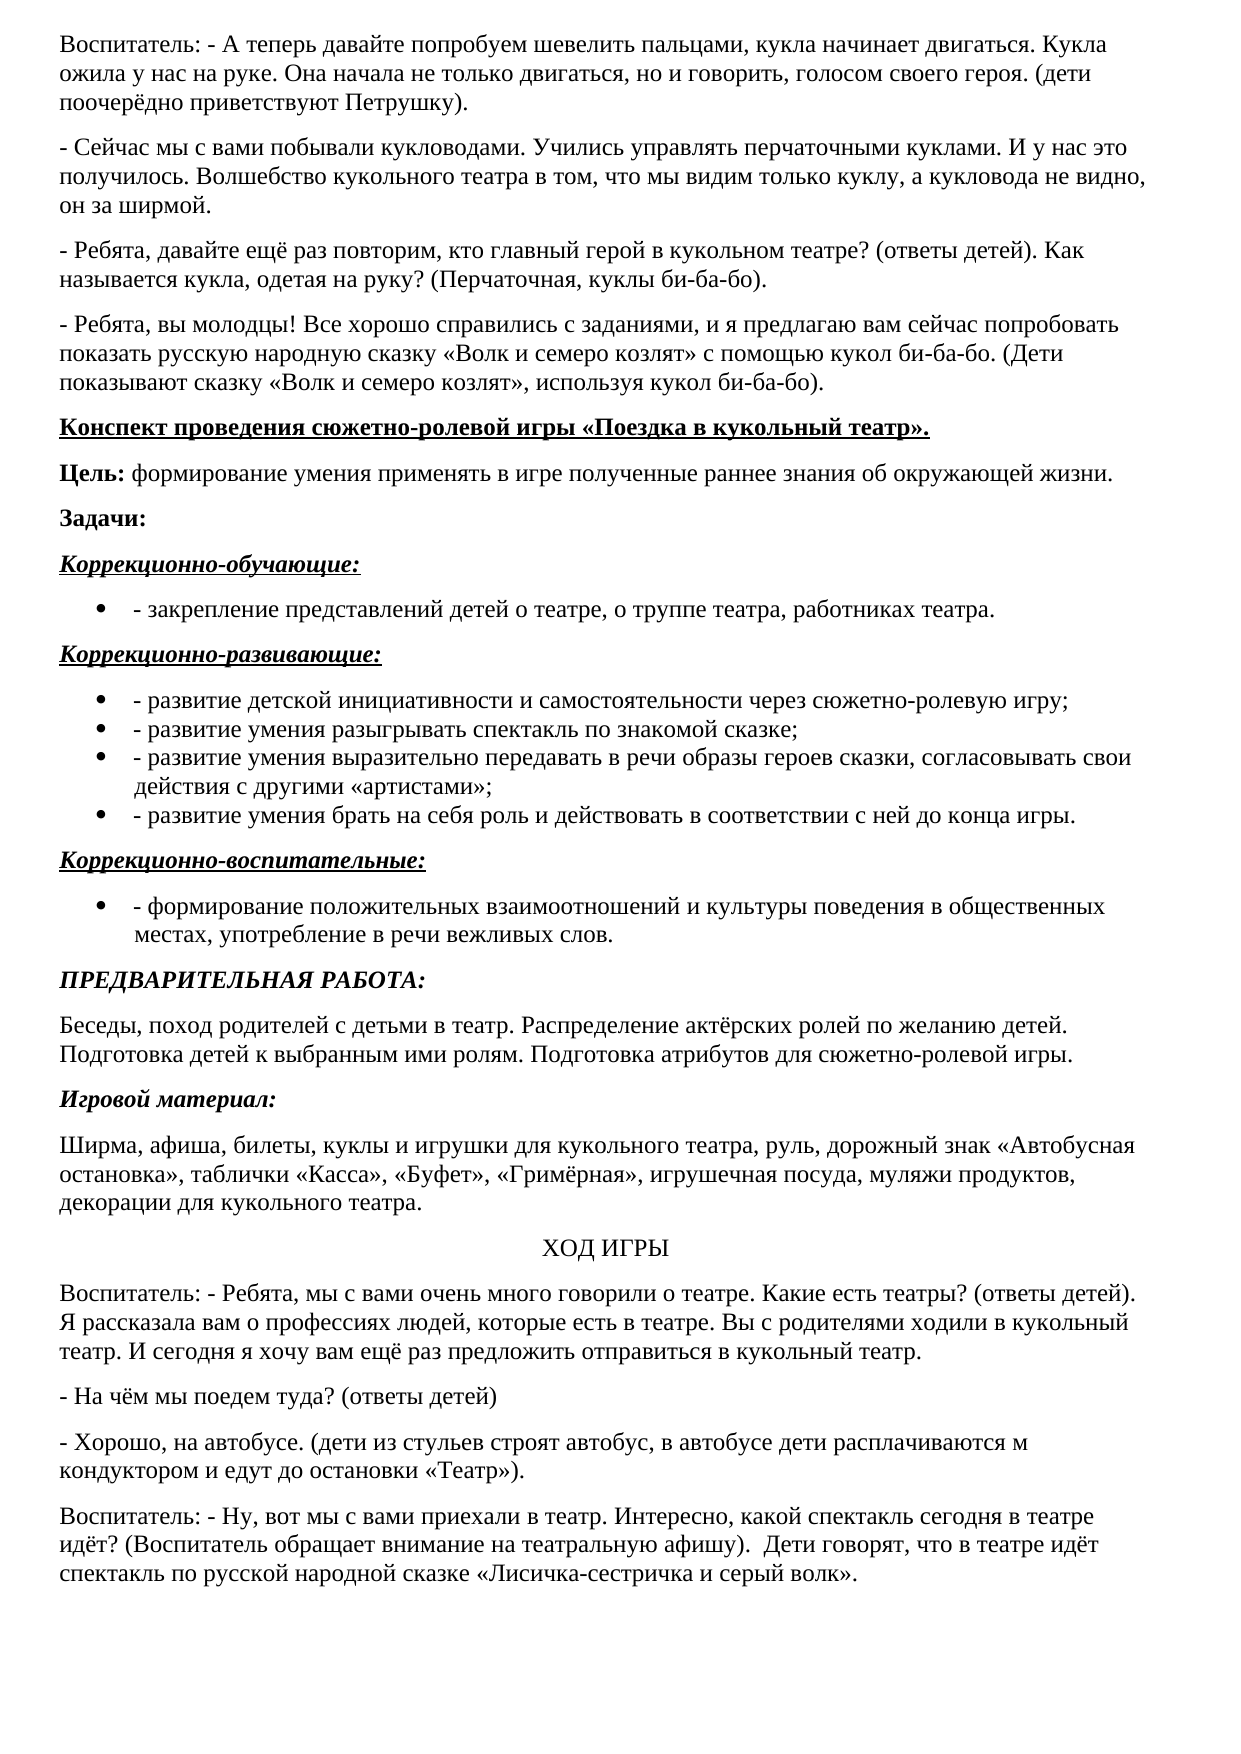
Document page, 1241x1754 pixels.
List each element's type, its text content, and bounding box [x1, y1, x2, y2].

text - Хорошо, на автобусе. (дети из стульев строят автобус, в автобусе дети расплачиваются м кондуктором и едут до остановки «Театр»). [59, 1427, 1152, 1484]
list - закрепление представлений детей о театре, о труппе театра, работниках театра. [97, 594, 1152, 623]
list - развитие умения брать на себя роль и действовать в соответствии с ней до конца игры. [97, 800, 1152, 829]
text Игровой материал: [59, 1084, 1152, 1113]
text Коррекционно-развивающие: [59, 639, 1152, 668]
list - формирование положительных взаимоотношений и культуры поведения в общественных местах, употребление в речи вежливых слов. [97, 891, 1152, 948]
text - На чём мы поедем туда? (ответы детей) [59, 1381, 1152, 1410]
text ПРЕДВАРИТЕЛЬНАЯ РАБОТА: [59, 965, 1152, 994]
text Воспитатель: - А теперь давайте попробуем шевелить пальцами, кукла начинает двигаться. Кукла ожила у нас на руке. Она начала не только двигаться, но и говорить, голосом своего героя. (дети поочерёдно приветствуют Петрушку). [59, 29, 1152, 116]
text - Ребята, давайте ещё раз повторим, кто главный герой в кукольном театре? (ответы детей). Как называется кукла, одетая на руку? (Перчаточная, куклы би-ба-бо). [59, 235, 1152, 293]
text Коррекционно-обучающие: [59, 549, 1152, 577]
text Конспект проведения сюжетно-ролевой игры «Поездка в кукольный театр». [59, 412, 1152, 441]
text Беседы, поход родителей с детьми в театр. Распределение актёрских ролей по желанию детей. Подготовка детей к выбранным ими ролям. Подготовка атрибутов для сюжетно-ролевой игры. [59, 1010, 1152, 1068]
text ХОД ИГРЫ [59, 1233, 1152, 1262]
list - развитие умения выразительно передавать в речи образы героев сказки, согласовывать свои действия с другими «артистами»; [97, 742, 1152, 800]
text Воспитатель: - Ребята, мы с вами очень много говорили о театре. Какие есть театры? (ответы детей). Я рассказала вам о профессиях людей, которые есть в театре. Вы с родителями ходили в кукольный театр. И сегодня я хочу вам ещё раз предложить отправиться в кукольный театр. [59, 1278, 1152, 1364]
list - развитие детской инициативности и самостоятельности через сюжетно-ролевую игру; [97, 685, 1152, 714]
list - развитие умения разыгрывать спектакль по знакомой сказке; [97, 714, 1152, 742]
text Воспитатель: - Ну, вот мы с вами приехали в театр. Интересно, какой спектакль сегодня в театре идёт? (Воспитатель обращает внимание на театральную афишу). Дети говорят, что в театре идёт спектакль по русской народной сказке «Лисичка-сестричка и серый волк». [59, 1501, 1152, 1587]
text Цель: формирование умения применять в игре полученные раннее знания об окружающей жизни. [59, 458, 1152, 487]
text Коррекционно-воспитательные: [59, 845, 1152, 874]
text Ширма, афиша, билеты, куклы и игрушки для кукольного театра, руль, дорожный знак «Автобусная остановка», таблички «Касса», «Буфет», «Гримёрная», игрушечная посуда, муляжи продуктов, декорации для кукольного театра. [59, 1130, 1152, 1216]
text - Сейчас мы с вами побывали кукловодами. Учились управлять перчаточными куклами. И у нас это получилось. Волшебство кукольного театра в том, что мы видим только куклу, а кукловода не видно, он за ширмой. [59, 132, 1152, 219]
text - Ребята, вы молодцы! Все хорошо справились с заданиями, и я предлагаю вам сейчас попробовать показать русскую народную сказку «Волк и семеро козлят» с помощью кукол би-ба-бо. (Дети показывают сказку «Волк и семеро козлят», используя кукол би-ба-бо). [59, 309, 1152, 396]
text Задачи: [59, 503, 1152, 532]
